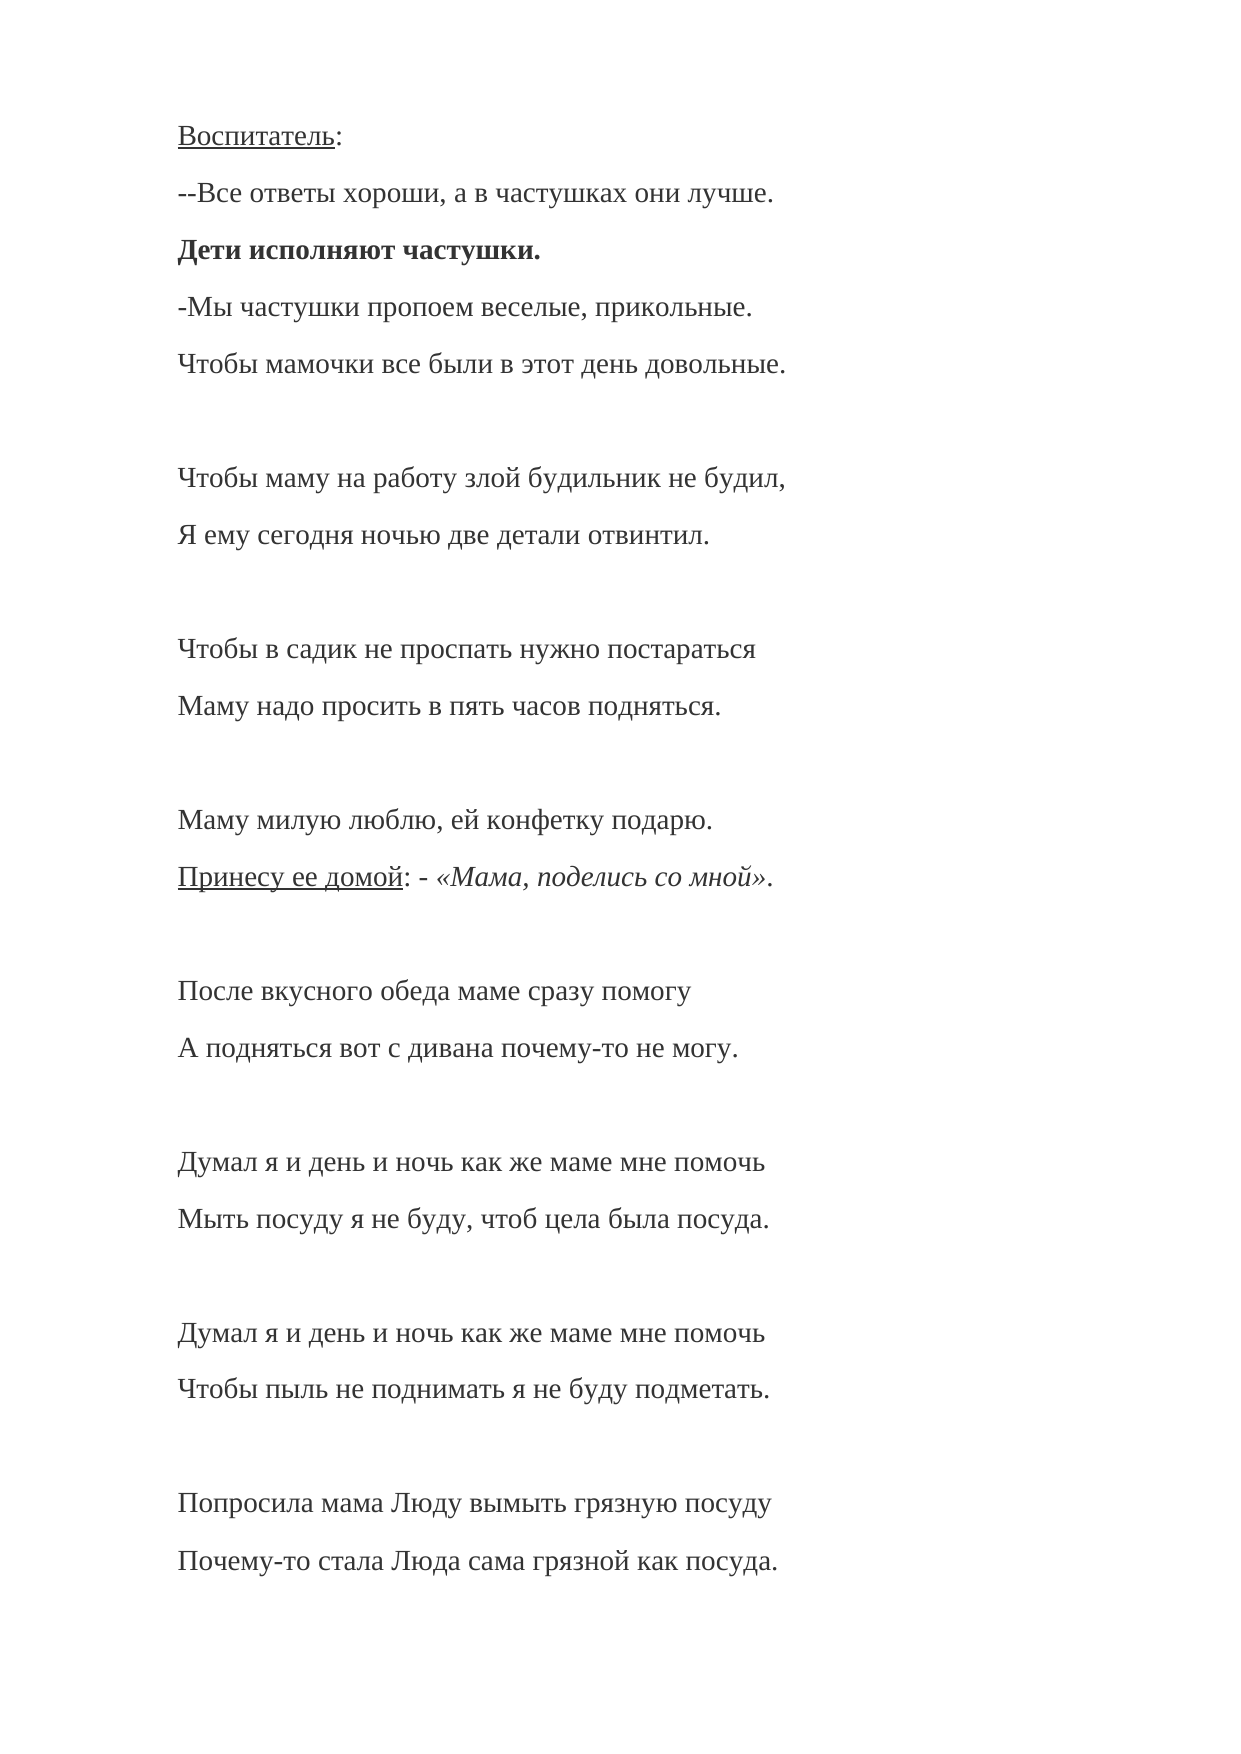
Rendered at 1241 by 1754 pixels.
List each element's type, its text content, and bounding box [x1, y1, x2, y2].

text Дети исполняют частушки. [177, 232, 1152, 266]
text После вкусного обеда маме сразу помогу [177, 973, 1152, 1006]
text Маму милую люблю, ей конфетку подарю. [177, 802, 1152, 835]
text Думал я и день и ночь как же маме мне помочь [177, 1315, 1152, 1348]
text Чтобы в садик не проспать нужно постараться [177, 631, 1152, 664]
text --Все ответы хороши, а в частушках они лучше. [177, 175, 1152, 209]
text А подняться вот с дивана почему-то не могу. [177, 1030, 1152, 1063]
text Думал я и день и ночь как же маме мне помочь [177, 1144, 1152, 1177]
text Я ему сегодня ночью две детали отвинтил. [177, 517, 1152, 551]
text Чтобы маму на работу злой будильник не будил, [177, 460, 1152, 493]
text -Мы частушки пропоем веселые, прикольные. [177, 289, 1152, 323]
text Чтобы мамочки все были в этот день довольные. [177, 346, 1152, 379]
text Воспитатель: [177, 118, 1152, 152]
text Принесу ее домой: - «Мама, поделись со мной». [177, 859, 1152, 892]
text Почему-то стала Люда сама грязной как посуда. [177, 1543, 1152, 1576]
text Мыть посуду я не буду, чтоб цела была посуда. [177, 1201, 1152, 1234]
text Маму надо просить в пять часов подняться. [177, 688, 1152, 721]
text Попросила мама Люду вымыть грязную посуду [177, 1486, 1152, 1519]
text Чтобы пыль не поднимать я не буду подметать. [177, 1372, 1152, 1405]
